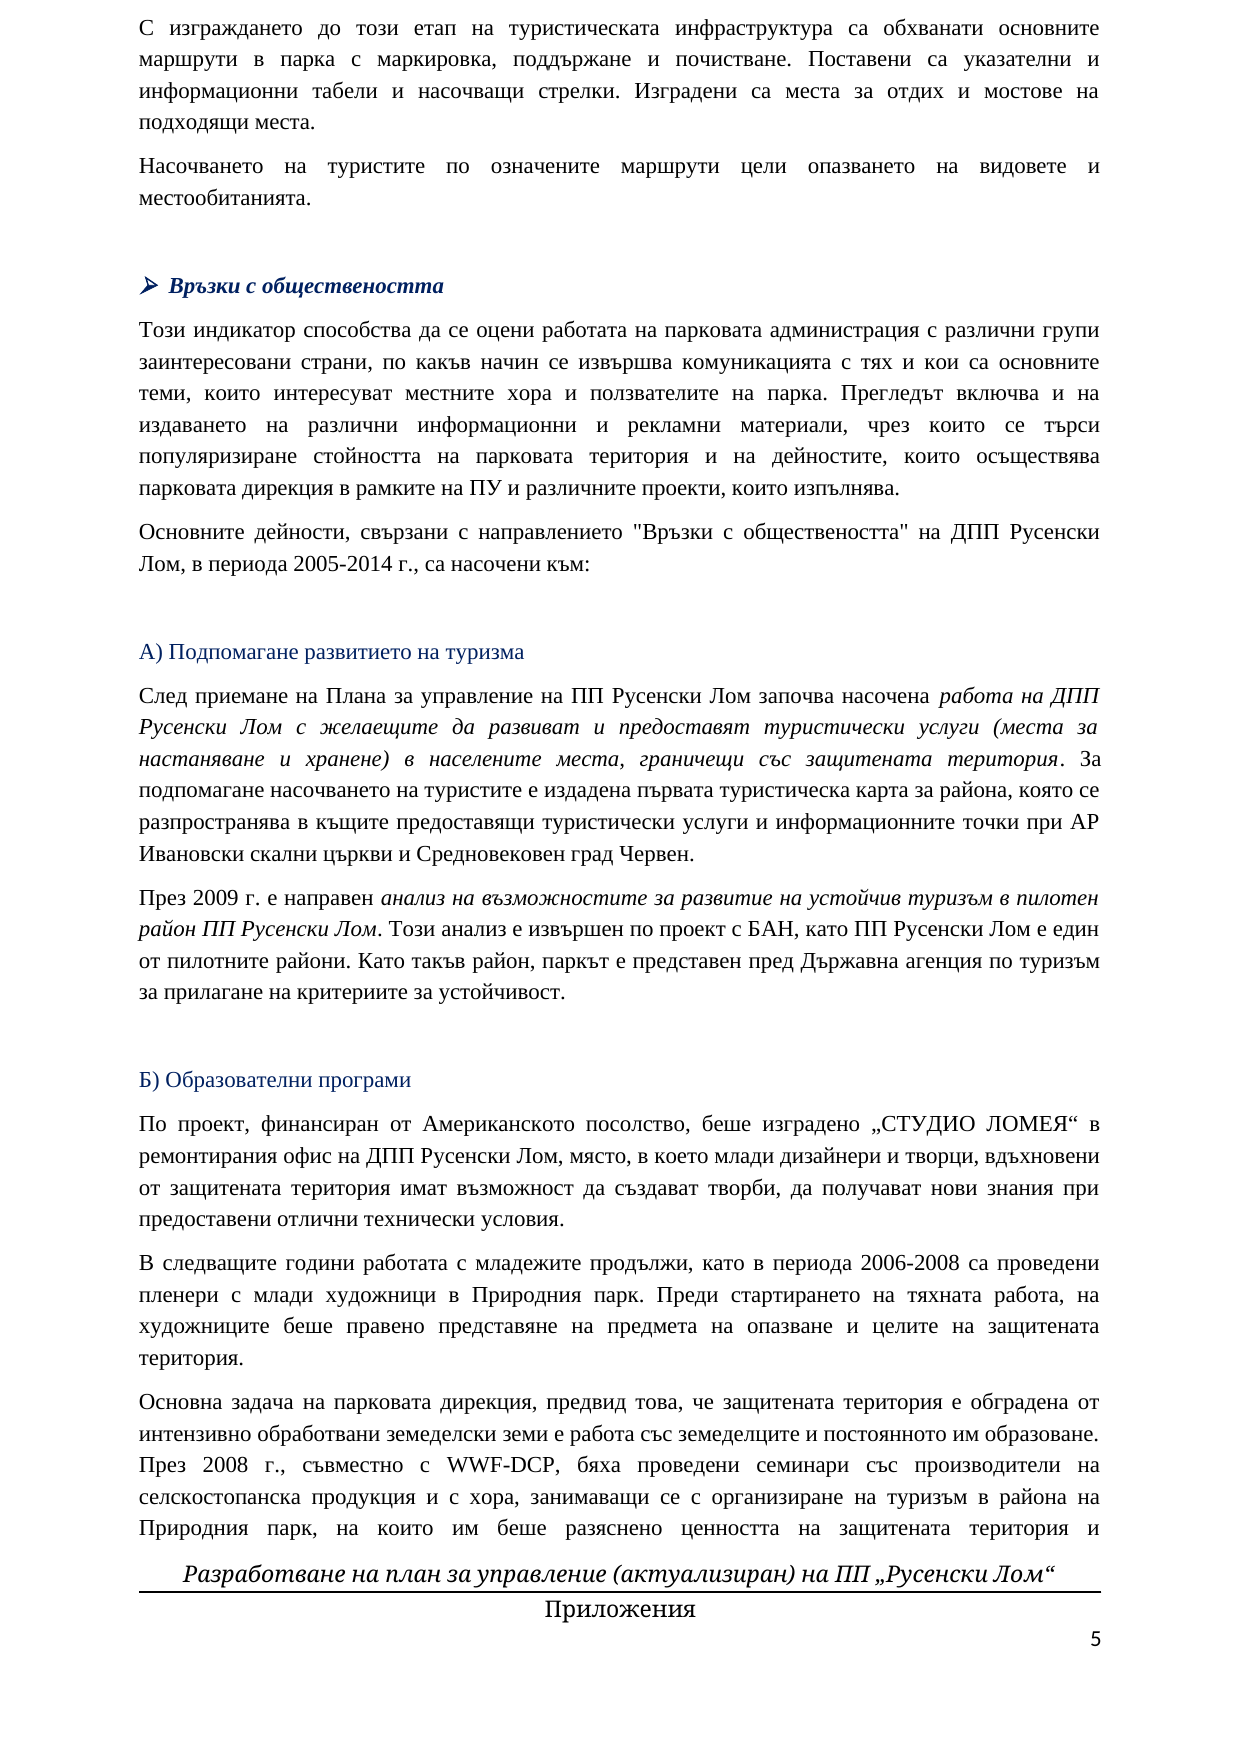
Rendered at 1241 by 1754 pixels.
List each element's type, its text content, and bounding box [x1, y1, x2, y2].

text В следващите години работата с младежите продължи, като в периода 2006-2008 са проведени пленери с млади художници в Природния парк. Преди стартирането на тяхната работа, на художниците беше правено представяне на предмета на опазване и целите на защитената територия. [139, 1249, 1101, 1370]
list Връзки с обществеността [139, 272, 1101, 298]
text Основните дейности, свързани с направлението "Връзки с обществеността" на ДПП Русенски Лом, в периода 2005-2014 г., са насочени към: [139, 518, 1101, 576]
text През 2009 г. е направен анализ на възможностите за развитие на устойчив туризъм в пилотен район ПП Русенски Лом. Този анализ е извършен по проект с БАН, като ПП Русенски Лом е един от пилотните райони. Като такъв район, паркът е представен пред Държавна агенция по туризъм за прилагане на критериите за устойчивост. [139, 884, 1101, 1005]
text С изграждането до този етап на туристическата инфраструктура са обхванати основните маршрути в парка с маркировка, поддържане и почистване. Поставени са указателни и информационни табели и насочващи стрелки. Изградени са места за отдих и мостове на подходящи места. [139, 14, 1101, 135]
text По проект, финансиран от Американското посолство, беше изградено „СТУДИО ЛОМЕЯ“ в ремонтирания офис на ДПП Русенски Лом, място, в което млади дизайнери и творци, вдъхновени от защитената територия имат възможност да създават творби, да получават нови знания при предоставени отлични технически условия. [139, 1111, 1101, 1232]
text А) Подпомагане развитието на туризма [139, 638, 1101, 664]
text Този индикатор способства да се оцени работата на парковата администрация с различни групи заинтересовани страни, по какъв начин се извършва комуникацията с тях и кои са основните теми, които интересуват местните хора и ползвателите на парка. Прегледът включва и на издаването на различни информационни и рекламни материали, чрез които се търси популяризиране стойността на парковата територия и на дейностите, които осъществява парковата дирекция в рамките на ПУ и различните проекти, които изпълнява. [139, 316, 1101, 500]
text След приемане на Плана за управление на ПП Русенски Лом започва насочена работа на ДПП Русенски Лом с желаещите да развиват и предоставят туристически услуги (места за настаняване и хранене) в населените места, граничещи със защитената територия. За подпомагане насочването на туристите е издадена първата туристическа карта за района, която се разпространява в къщите предоставящи туристически услуги и информационните точки при АР Ивановски скални църкви и Средновековен град Червен. [139, 682, 1101, 866]
text Б) Образователни програми [139, 1066, 1101, 1093]
text Насочването на туристите по означените маршрути цели опазването на видовете и местообитанията. [139, 152, 1101, 210]
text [139, 1388, 1101, 1541]
